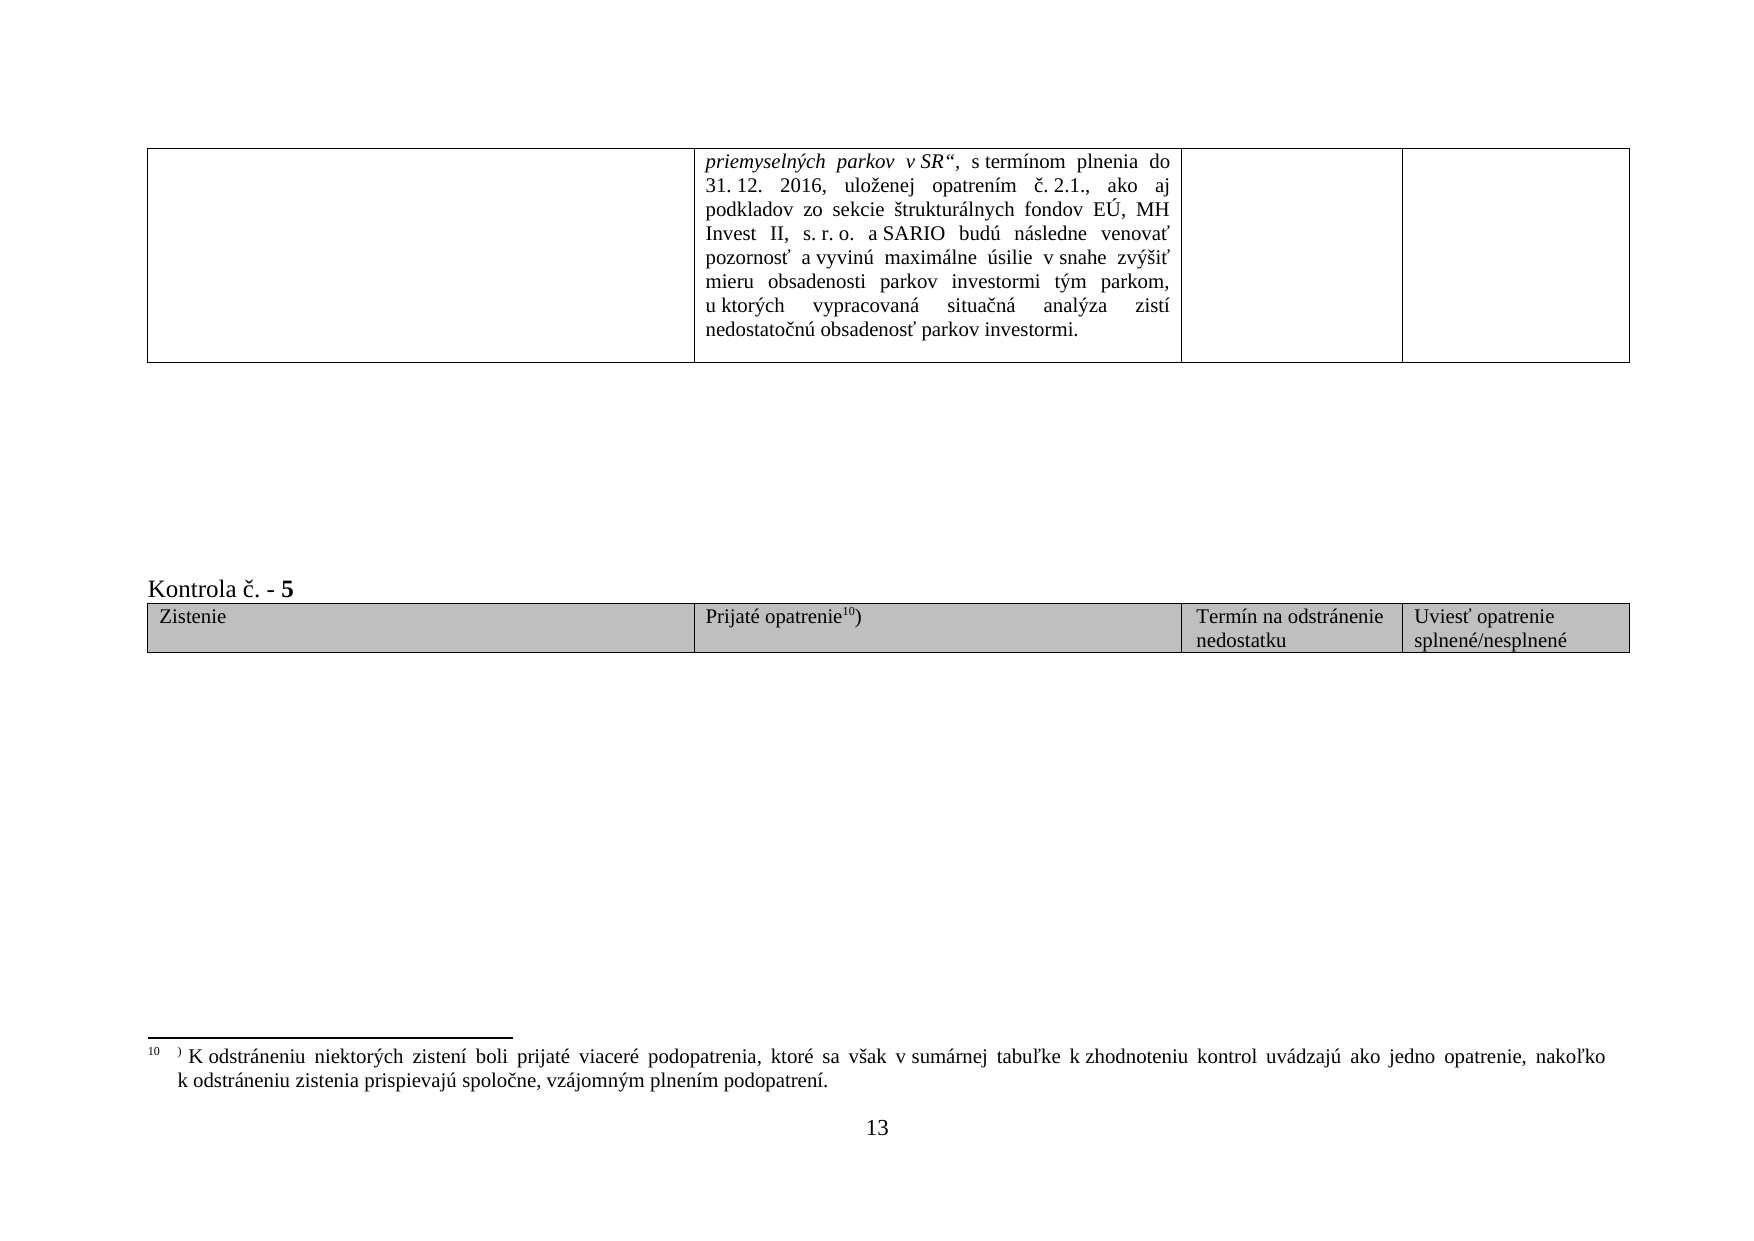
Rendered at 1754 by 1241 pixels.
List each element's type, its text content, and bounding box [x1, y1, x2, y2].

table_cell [148, 149, 694, 362]
table_header Prijaté opatrenie) [695, 604, 1181, 652]
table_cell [695, 149, 1181, 362]
text Kontrola č. - 5 [148, 574, 1606, 603]
table_header Uviesť opatrenie splnené/nesplnené [1403, 604, 1629, 652]
table_header Termín na odstránenie nedostatku [1182, 604, 1402, 652]
table_header Zistenie [148, 604, 694, 652]
